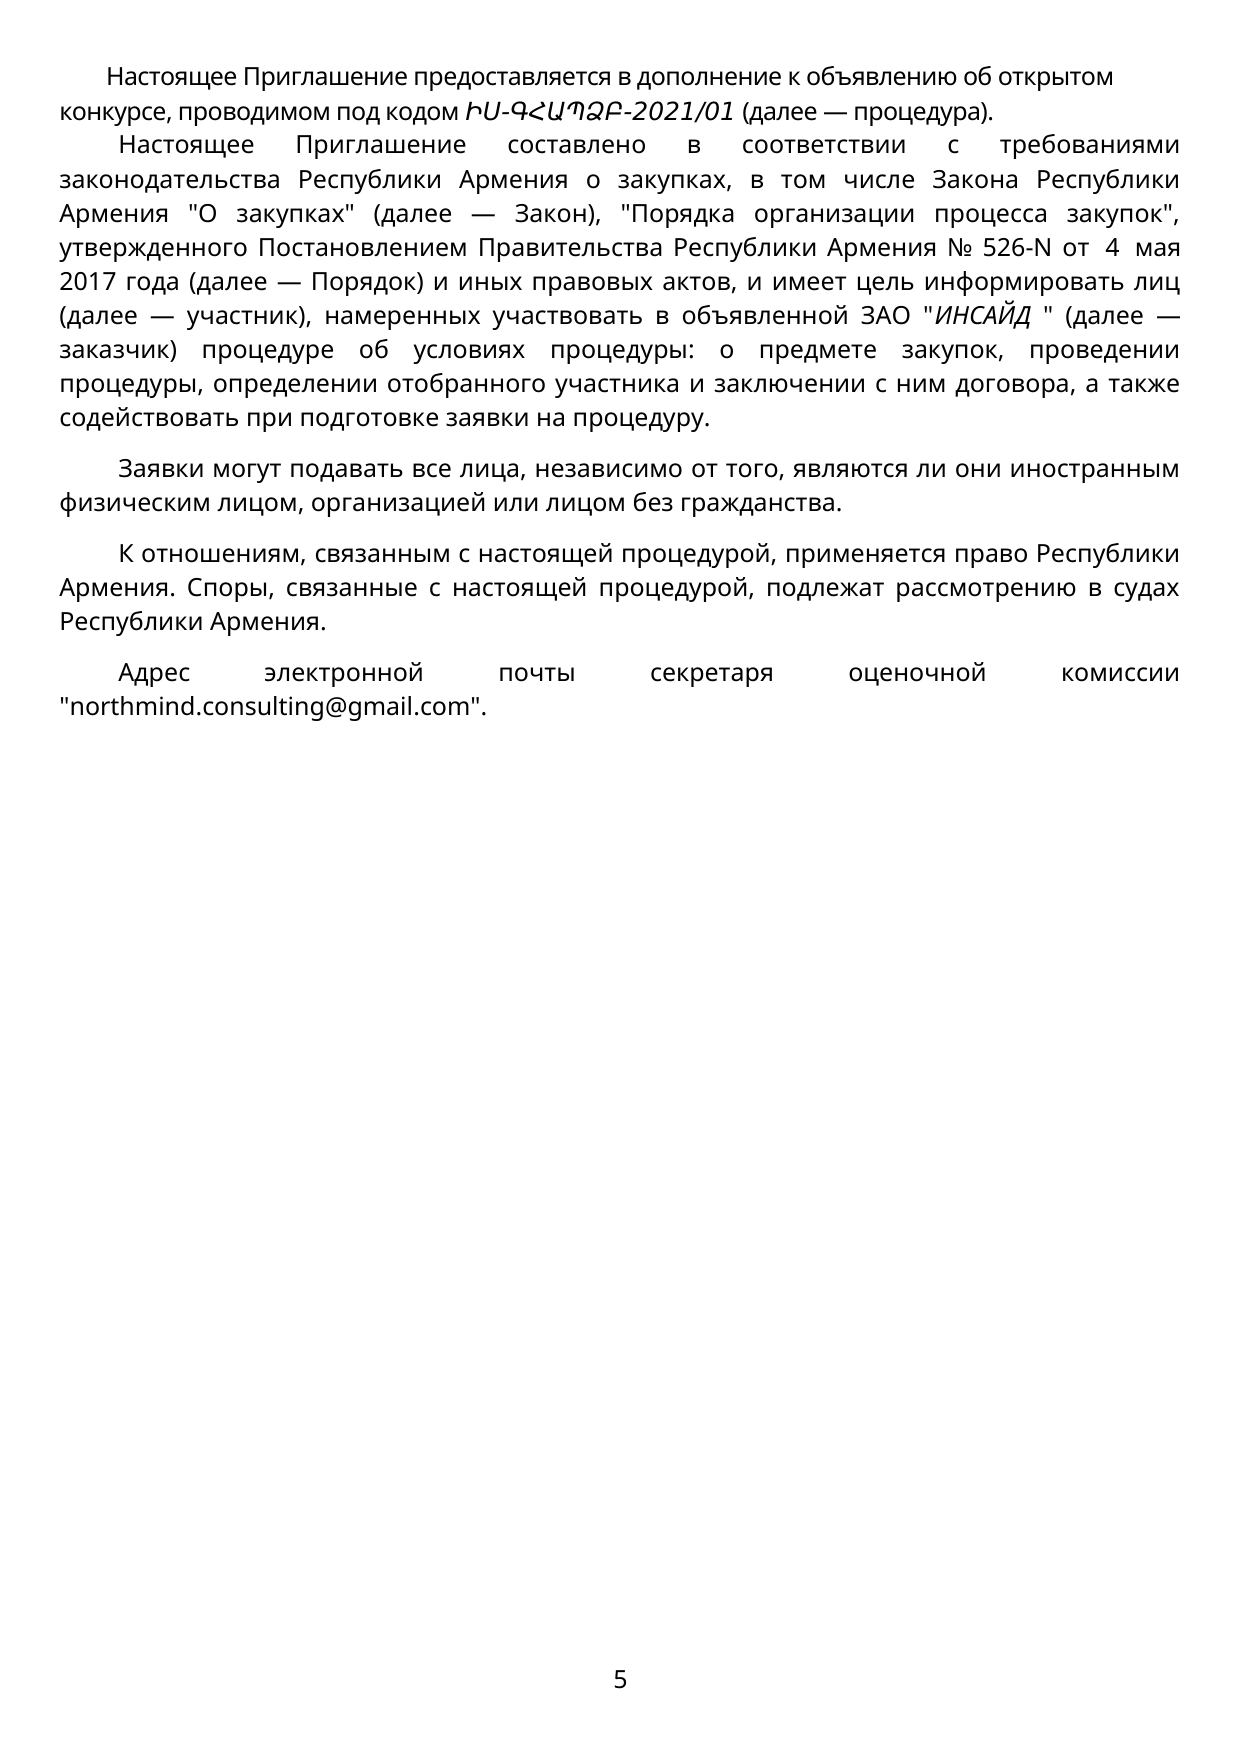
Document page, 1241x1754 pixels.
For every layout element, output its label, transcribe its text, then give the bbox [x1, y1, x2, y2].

text К отношениям, связанным с настоящей процедурой, применяется право Республики Армения. Споры, связанные с настоящей процедурой, подлежат рассмотрению в судах Республики Армения. [59, 535, 1181, 638]
text Адрес электронной почты секретаря оценочной комиссии "northmind.consulting@gmail.com". [59, 654, 1181, 722]
text Заявки могут подавать все лица, независимо от того, являются ли они иностранным физическим лицом, организацией или лицом без гражданства. [59, 451, 1181, 519]
text Настоящее Приглашение предоставляется в дополнение к объявлению об открытом конкурсе, проводимом под кодом ԻՍ-ԳՀԱՊՁԲ-2021/01 (далее — процедура). [59, 59, 1181, 127]
text Настоящее Приглашение составлено в соответствии с требованиями законодательства Республики Армения о закупках, в том числе Закона Республики Армения "О закупках" (далее — Закон), "Порядка организации процесса закупок", утвержденного Постановлением Правительства Республики Армения № 526-N от 4 мая 2017 года (далее — Порядок) и иных правовых актов, и имеет цель информировать лиц (далее — участник), намеренных участвовать в объявленной ЗАО "ИНСАЙД " (далее — заказчик) процедуре об условиях процедуры: о предмете закупок, проведении процедуры, определении отобранного участника и заключении с ним договора, а также содействовать при подготовке заявки на процедуру. [59, 127, 1181, 434]
